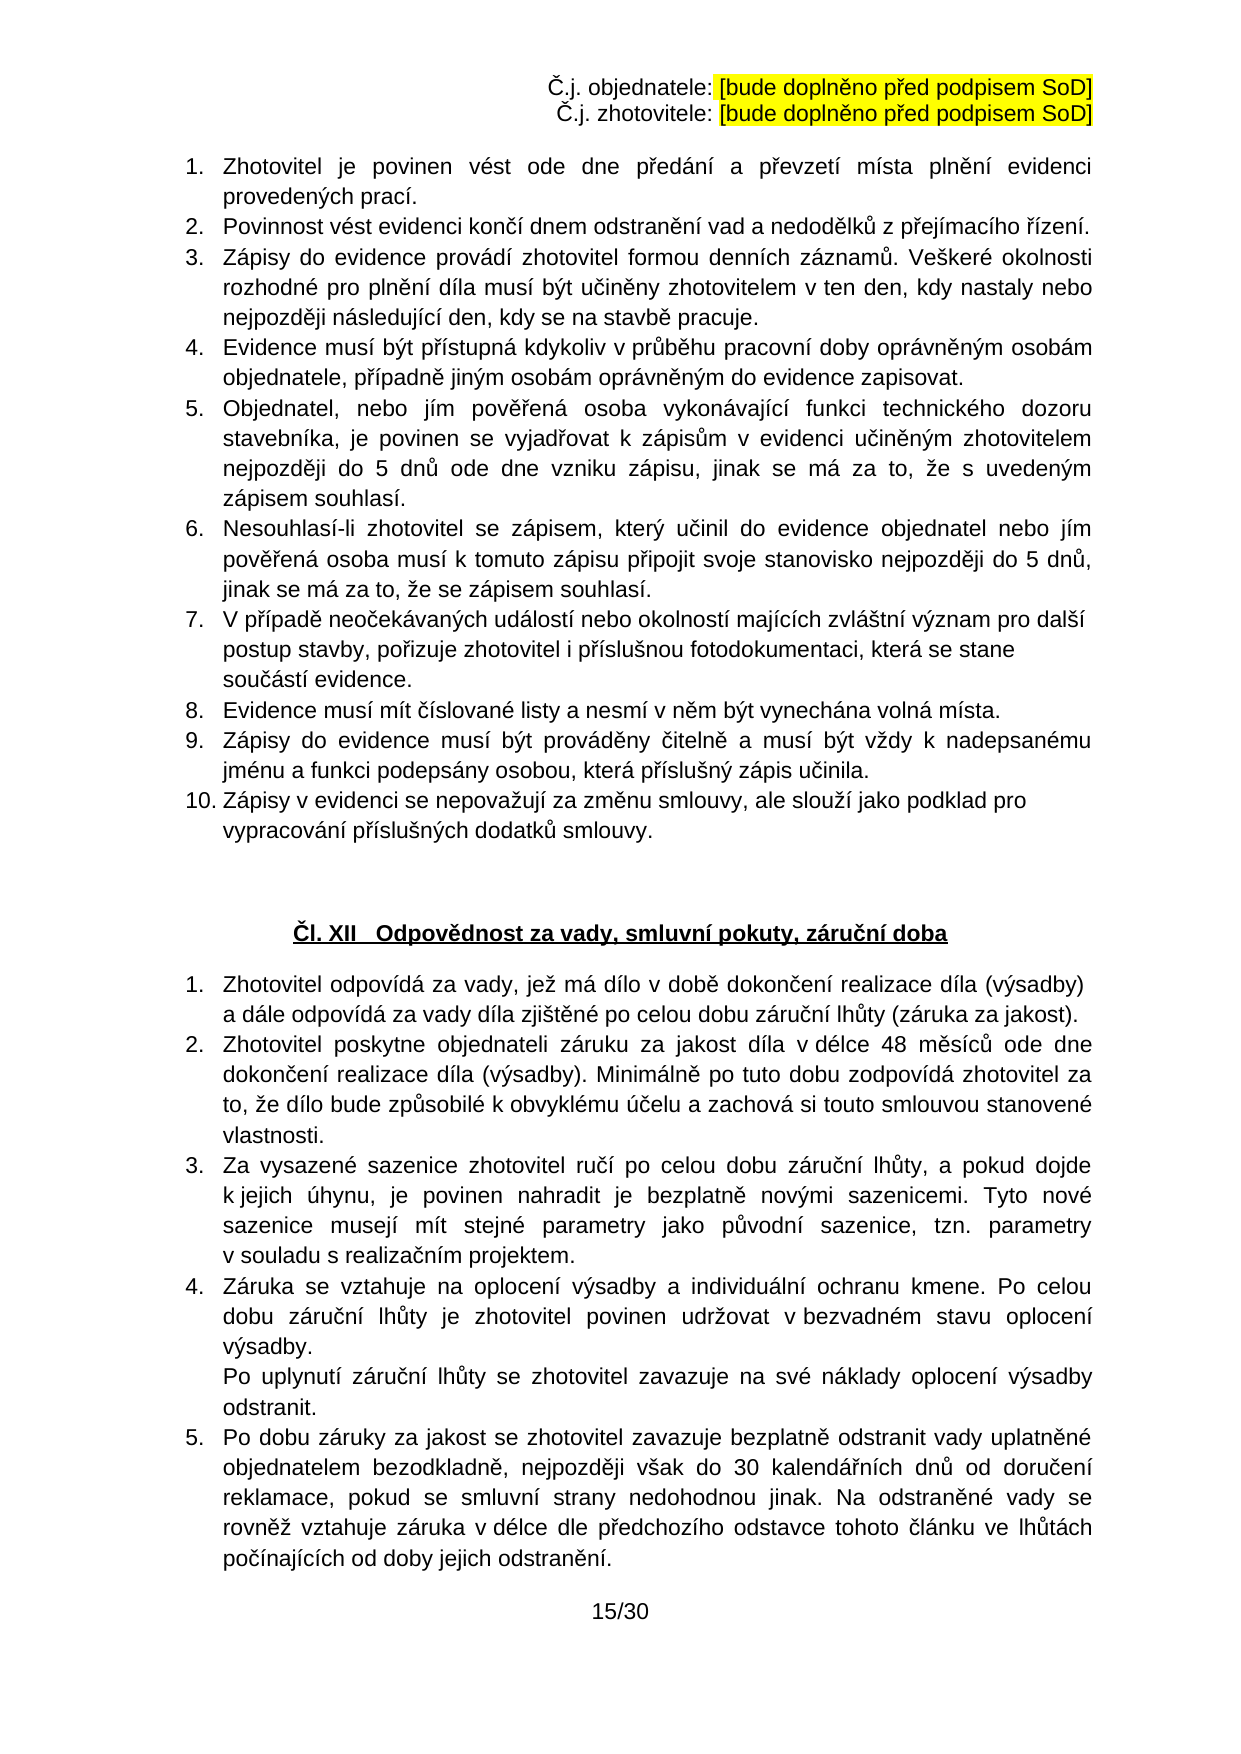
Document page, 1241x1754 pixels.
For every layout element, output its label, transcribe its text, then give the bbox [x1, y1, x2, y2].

list Zhotovitel poskytne objednateli záruku za jakost díla v délce 48 měsíců ode dne dokončení realizace díla (výsadby). Minimálně po tuto dobu zodpovídá zhotovitel za to, že dílo bude způsobilé k obvyklému účelu a zachová si touto smlouvou stanovené vlastnosti. [185, 1031, 1093, 1148]
list Povinnost vést evidenci končí dnem odstranění vad a nedodělků z přejímacího řízení. [185, 213, 1093, 239]
list Zápisy do evidence provádí zhotovitel formou denních záznamů. Veškeré okolnosti rozhodné pro plnění díla musí být učiněny zhotovitelem v ten den, kdy nastaly nebo nejpozději následující den, kdy se na stavbě pracuje. [185, 243, 1093, 330]
list Záruka se vztahuje na oplocení výsadby a individuální ochranu kmene. Po celou dobu záruční lhůty je zhotovitel povinen udržovat v bezvadném stavu oplocení výsadby. Po uplynutí záruční lhůty se zhotovitel zavazuje na své náklady oplocení výsadby odstranit. [185, 1273, 1093, 1420]
list Zápisy v evidenci se nepovažují za změnu smlouvy, ale slouží jako podklad pro vypracování příslušných dodatků smlouvy. [185, 787, 1093, 844]
list Zhotovitel odpovídá za vady, jež má dílo v době dokončení realizace díla (výsadby) a dále odpovídá za vady díla zjištěné po celou dobu záruční lhůty (záruka za jakost). [185, 971, 1093, 1027]
list Zápisy do evidence musí být prováděny čitelně a musí být vždy k nadepsanému jménu a funkci podepsány osobou, která příslušný zápis učinila. [185, 727, 1093, 783]
list Evidence musí mít číslované listy a nesmí v něm být vynechána volná místa. [185, 697, 1093, 723]
list Evidence musí být přístupná kdykoliv v průběhu pracovní doby oprávněným osobám objednatele, případně jiným osobám oprávněným do evidence zapisovat. [185, 334, 1093, 391]
list Po dobu záruky za jakost se zhotovitel zavazuje bezplatně odstranit vady uplatněné objednatelem bezodkladně, nejpozději však do 30 kalendářních dnů od doručení reklamace, pokud se smluvní strany nedohodnou jinak. Na odstraněné vady se rovněž vztahuje záruka v délce dle předchozího odstavce tohoto článku ve lhůtách počínajících od doby jejich odstranění. [185, 1424, 1093, 1571]
list Nesouhlasí-li zhotovitel se zápisem, který učinil do evidence objednatel nebo jím pověřená osoba musí k tomuto zápisu připojit svoje stanovisko nejpozději do 5 dnů, jinak se má za to, že se zápisem souhlasí. [185, 515, 1093, 602]
text Čl. XII Odpovědnost za vady, smluvní pokuty, záruční doba [148, 919, 1093, 946]
list Za vysazené sazenice zhotovitel ručí po celou dobu záruční lhůty, a pokud dojde k jejich úhynu, je povinen nahradit je bezplatně novými sazenicemi. Tyto nové sazenice musejí mít stejné parametry jako původní sazenice, tzn. parametry v souladu s realizačním projektem. [185, 1152, 1093, 1269]
list Zhotovitel je povinen vést ode dne předání a převzetí místa plnění evidenci provedených prací. [185, 153, 1093, 209]
list Objednatel, nebo jím pověřená osoba vykonávající funkci technického dozoru stavebníka, je povinen se vyjadřovat k zápisům v evidenci učiněným zhotovitelem nejpozději do 5 dnů ode dne vzniku zápisu, jinak se má za to, že s uvedeným zápisem souhlasí. [185, 394, 1093, 511]
list V případě neočekávaných událostí nebo okolností majících zvláštní význam pro další postup stavby, pořizuje zhotovitel i příslušnou fotodokumentaci, která se stane součástí evidence. [185, 606, 1093, 693]
